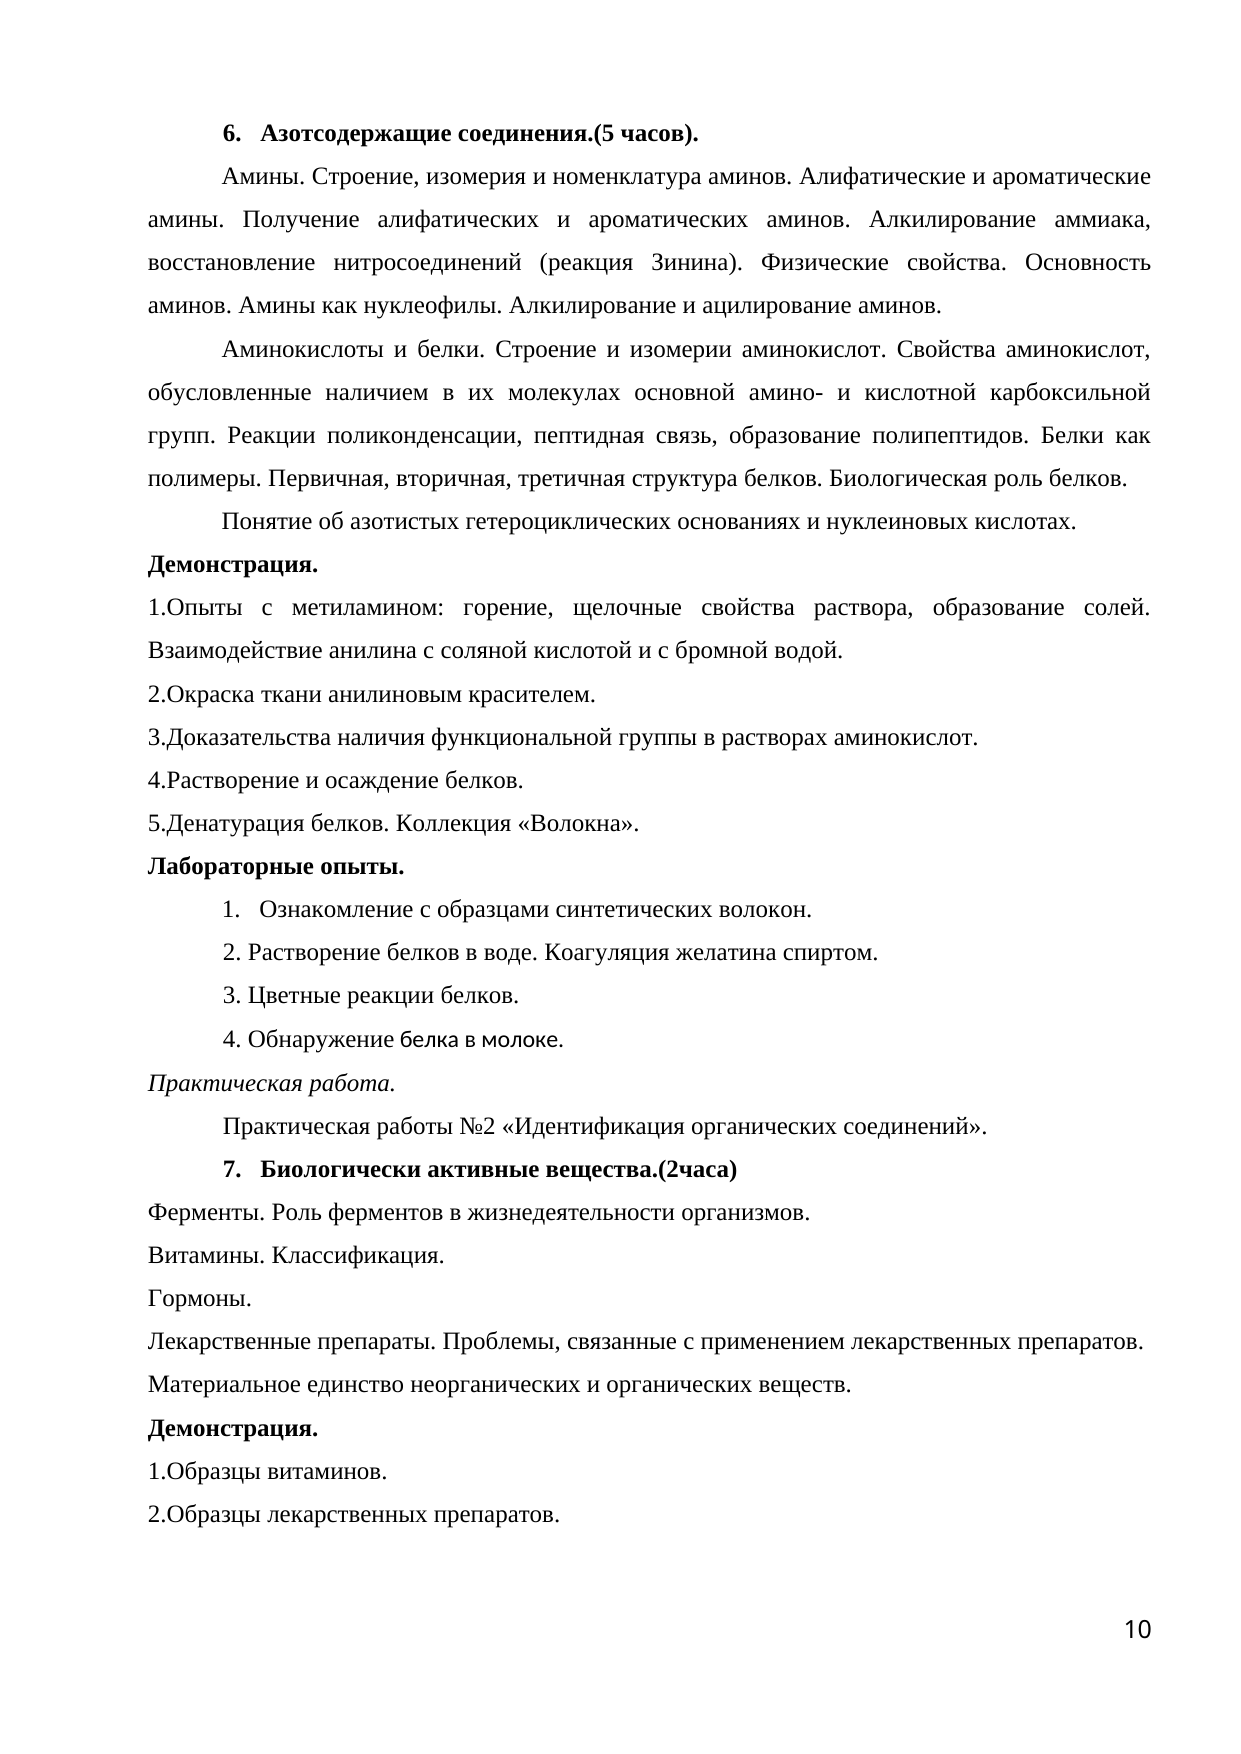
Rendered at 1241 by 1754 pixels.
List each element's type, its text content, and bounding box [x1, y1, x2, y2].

text Практическая работы №2 «Идентификация органических соединений». [223, 1111, 1152, 1139]
text 2.Образцы лекарственных препаратов. [148, 1499, 1152, 1528]
text Материальное единство неорганических и органических веществ. [148, 1369, 1152, 1398]
text Лекарственные препараты. Проблемы, связанные с применением лекарственных препаратов. [148, 1326, 1152, 1355]
text 4. Обнаружение белка в молоке. [223, 1024, 1152, 1053]
text 2. Растворение белков в воде. Коагуляция желатина спиртом. [223, 937, 1152, 966]
list Ознакомление с образцами синтетических волокон. [222, 894, 1152, 923]
list Биологически активные вещества.(2часа) [223, 1154, 1152, 1183]
text Ферменты. Роль ферментов в жизнедеятельности организмов. [148, 1197, 1152, 1226]
text Понятие об азотистых гетероциклических основаниях и нуклеиновых кислотах. [148, 506, 1152, 535]
text 1.Опыты с метиламином: горение, щелочные свойства раствора, образование солей. Взаимодействие анилина с соляной кислотой и с бромной водой. [148, 592, 1152, 664]
text 2.Окраска ткани анилиновым красителем. [148, 679, 1152, 707]
text 1.Образцы витаминов. [148, 1456, 1152, 1484]
text Амины. Строение, изомерия и номенклатура аминов. Алифатические и ароматические амины. Получение алифатических и ароматических аминов. Алкилирование аммиака, восстановление нитросоединений (реакция Зинина). Физические свойства. Основность аминов. Амины как нуклеофилы. Алкилирование и ацилирование аминов. [148, 161, 1152, 319]
text Аминокислоты и белки. Строение и изомерии аминокислот. Свойства аминокислот, обусловленные наличием в их молекулах основной амино- и кислотной карбоксильной групп. Реакции поликонденсации, пептидная связь, образование полипептидов. Белки как полимеры. Первичная, вторичная, третичная структура белков. Биологическая роль белков. [148, 334, 1152, 492]
text 3. Цветные реакции белков. [223, 981, 1152, 1009]
text Демонстрация. [148, 1413, 1152, 1441]
text Лабораторные опыты. [148, 851, 1152, 880]
text 5.Денатурация белков. Коллекция «Волокна». [148, 808, 1152, 837]
text Гормоны. [148, 1283, 1152, 1312]
text Демонстрация. [148, 549, 1152, 578]
list Азотсодержащие соединения.(5 часов). [223, 118, 1152, 147]
text 4.Растворение и осаждение белков. [148, 765, 1152, 794]
text Практическая работа. [148, 1068, 1152, 1096]
text Витамины. Классификация. [148, 1240, 1152, 1269]
text 3.Доказательства наличия функциональной группы в растворах аминокислот. [148, 722, 1152, 751]
